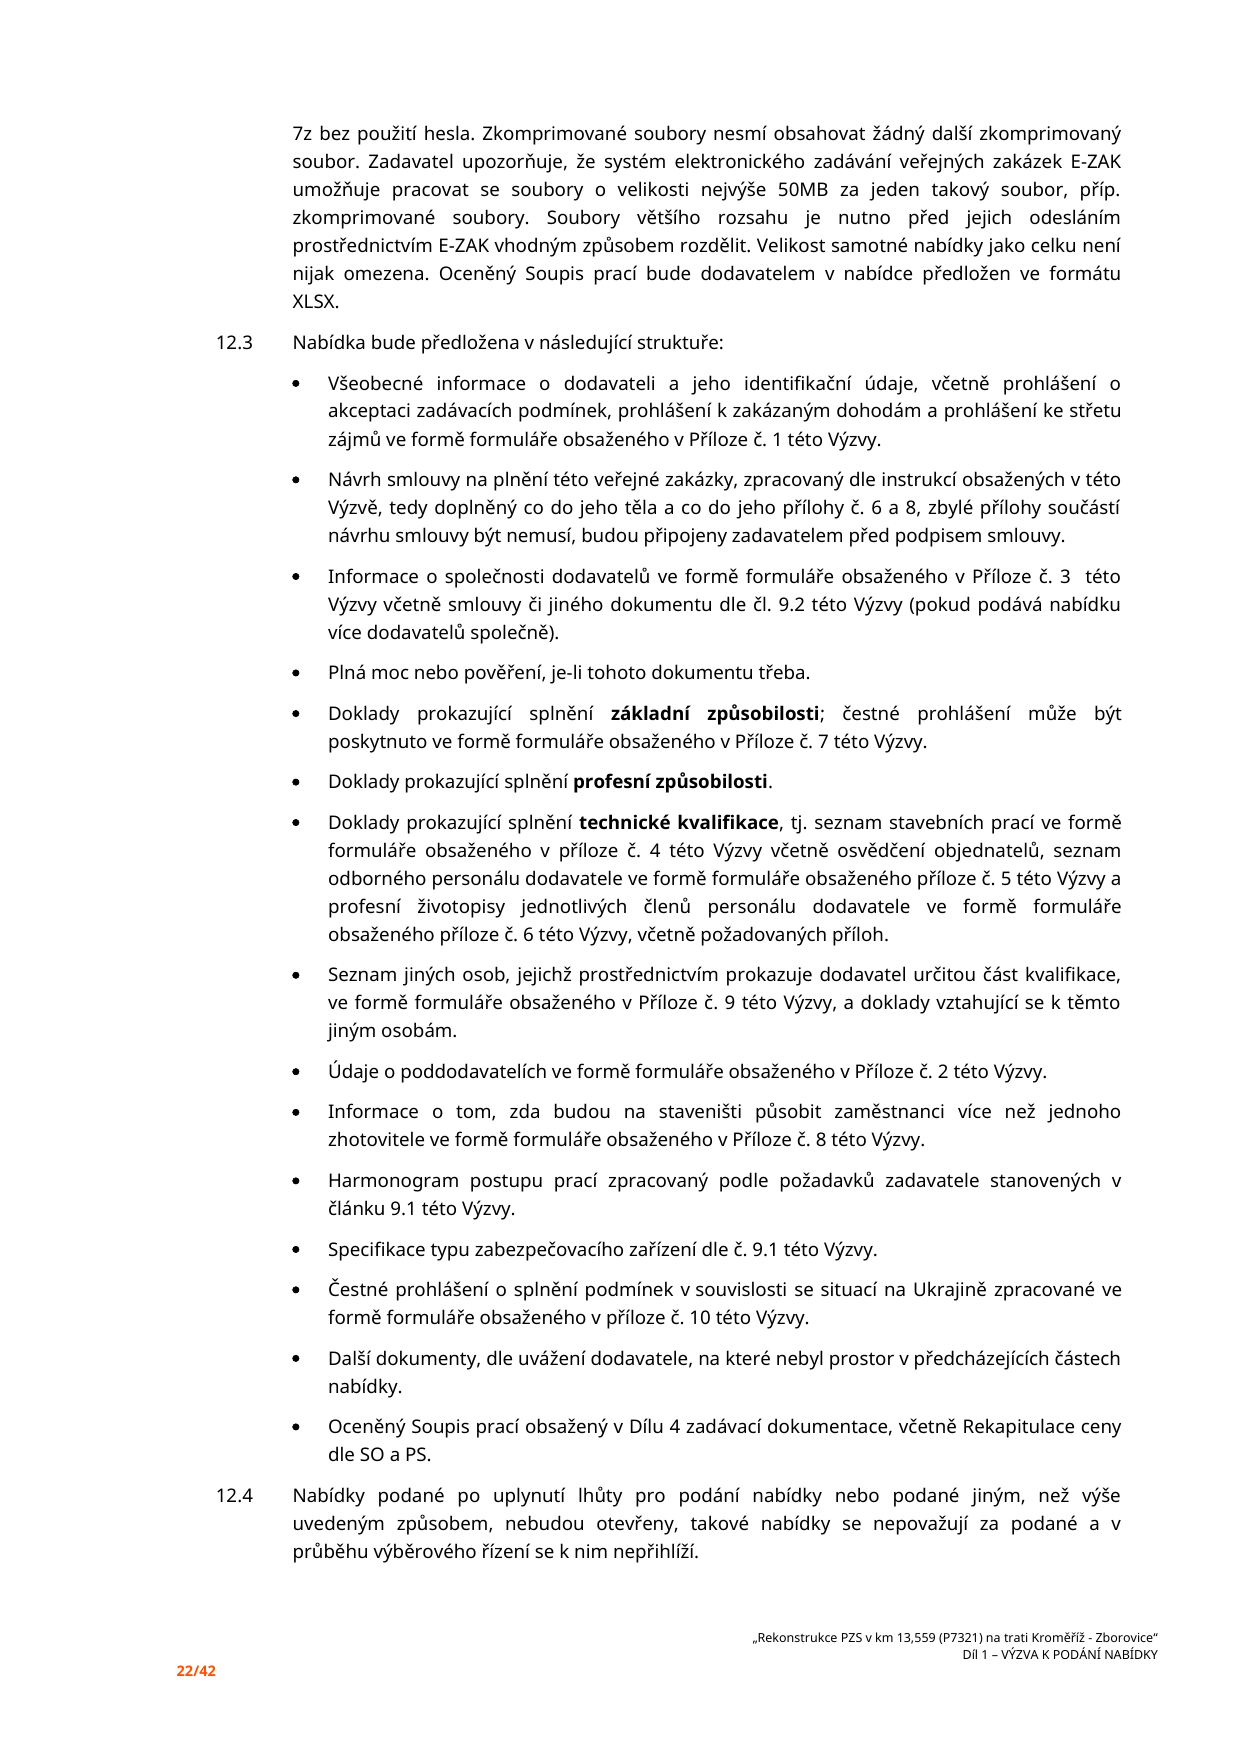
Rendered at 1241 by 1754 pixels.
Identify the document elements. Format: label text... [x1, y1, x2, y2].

text Doklady prokazující splnění základní způsobilosti; čestné prohlášení může být poskytnuto ve formě formuláře obsaženého v Příloze č. 7 této Výzvy. [292, 700, 1122, 753]
text Čestné prohlášení o splnění podmínek v souvislosti se situací na Ukrajině zpracované ve formě formuláře obsaženého v příloze č. 10 této Výzvy. [292, 1276, 1122, 1330]
text Informace o společnosti dodavatelů ve formě formuláře obsaženého v Příloze č. 3 této Výzvy včetně smlouvy či jiného dokumentu dle čl. 9.2 této Výzvy (pokud podává nabídku více dodavatelů společně). [292, 563, 1122, 644]
text Doklady prokazující splnění technické kvalifikace, tj. seznam stavebních prací ve formě formuláře obsaženého v příloze č. 4 této Výzvy včetně osvědčení objednatelů, seznam odborného personálu dodavatele ve formě formuláře obsaženého příloze č. 5 této Výzvy a profesní životopisy jednotlivých členů personálu dodavatele ve formě formuláře obsaženého příloze č. 6 této Výzvy, včetně požadovaných příloh. [292, 809, 1122, 947]
text Návrh smlouvy na plnění této veřejné zakázky, zpracovaný dle instrukcí obsažených v této Výzvě, tedy doplněný co do jeho těla a co do jeho přílohy č. 6 a 8, zbylé přílohy součástí návrhu smlouvy být nemusí, budou připojeny zadavatelem před podpisem smlouvy. [292, 466, 1122, 548]
text Údaje o poddodavatelích ve formě formuláře obsaženého v Příloze č. 2 této Výzvy. [292, 1058, 1122, 1084]
text Informace o tom, zda budou na staveništi působit zaměstnanci více než jednoho zhotovitele ve formě formuláře obsaženého v Příloze č. 8 této Výzvy. [292, 1099, 1122, 1152]
text Plná moc nebo pověření, je-li tohoto dokumentu třeba. [292, 659, 1122, 685]
text Nabídky podané po uplynutí lhůty pro podání nabídky nebo podané jiným, než výše uvedeným způsobem, nebudou otevřeny, takové nabídky se nepovažují za podané a v průběhu výběrového řízení se k nim nepřihlíží. [216, 1482, 1122, 1563]
text Harmonogram postupu prací zpracovaný podle požadavků zadavatele stanovených v článku 9.1 této Výzvy. [292, 1167, 1122, 1221]
text Seznam jiných osob, jejichž prostřednictvím prokazuje dodavatel určitou část kvalifikace, ve formě formuláře obsaženého v Příloze č. 9 této Výzvy, a doklady vztahující se k těmto jiným osobám. [292, 962, 1122, 1043]
text Doklady prokazující splnění profesní způsobilosti. [292, 768, 1122, 794]
text Všeobecné informace o dodavateli a jeho identifikační údaje, včetně prohlášení o akceptaci zadávacích podmínek, prohlášení k zakázaným dohodám a prohlášení ke střetu zájmů ve formě formuláře obsaženého v Příloze č. 1 této Výzvy. [292, 370, 1122, 451]
text Oceněný Soupis prací obsažený v Dílu 4 zadávací dokumentace, včetně Rekapitulace ceny dle SO a PS. [292, 1413, 1122, 1467]
text Další dokumenty, dle uvážení dodavatele, na které nebyl prostor v předcházejících částech nabídky. [292, 1345, 1122, 1398]
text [216, 121, 1122, 314]
text Specifikace typu zabezpečovacího zařízení dle č. 9.1 této Výzvy. [292, 1236, 1122, 1261]
text Nabídka bude předložena v následující struktuře: [216, 329, 1122, 355]
